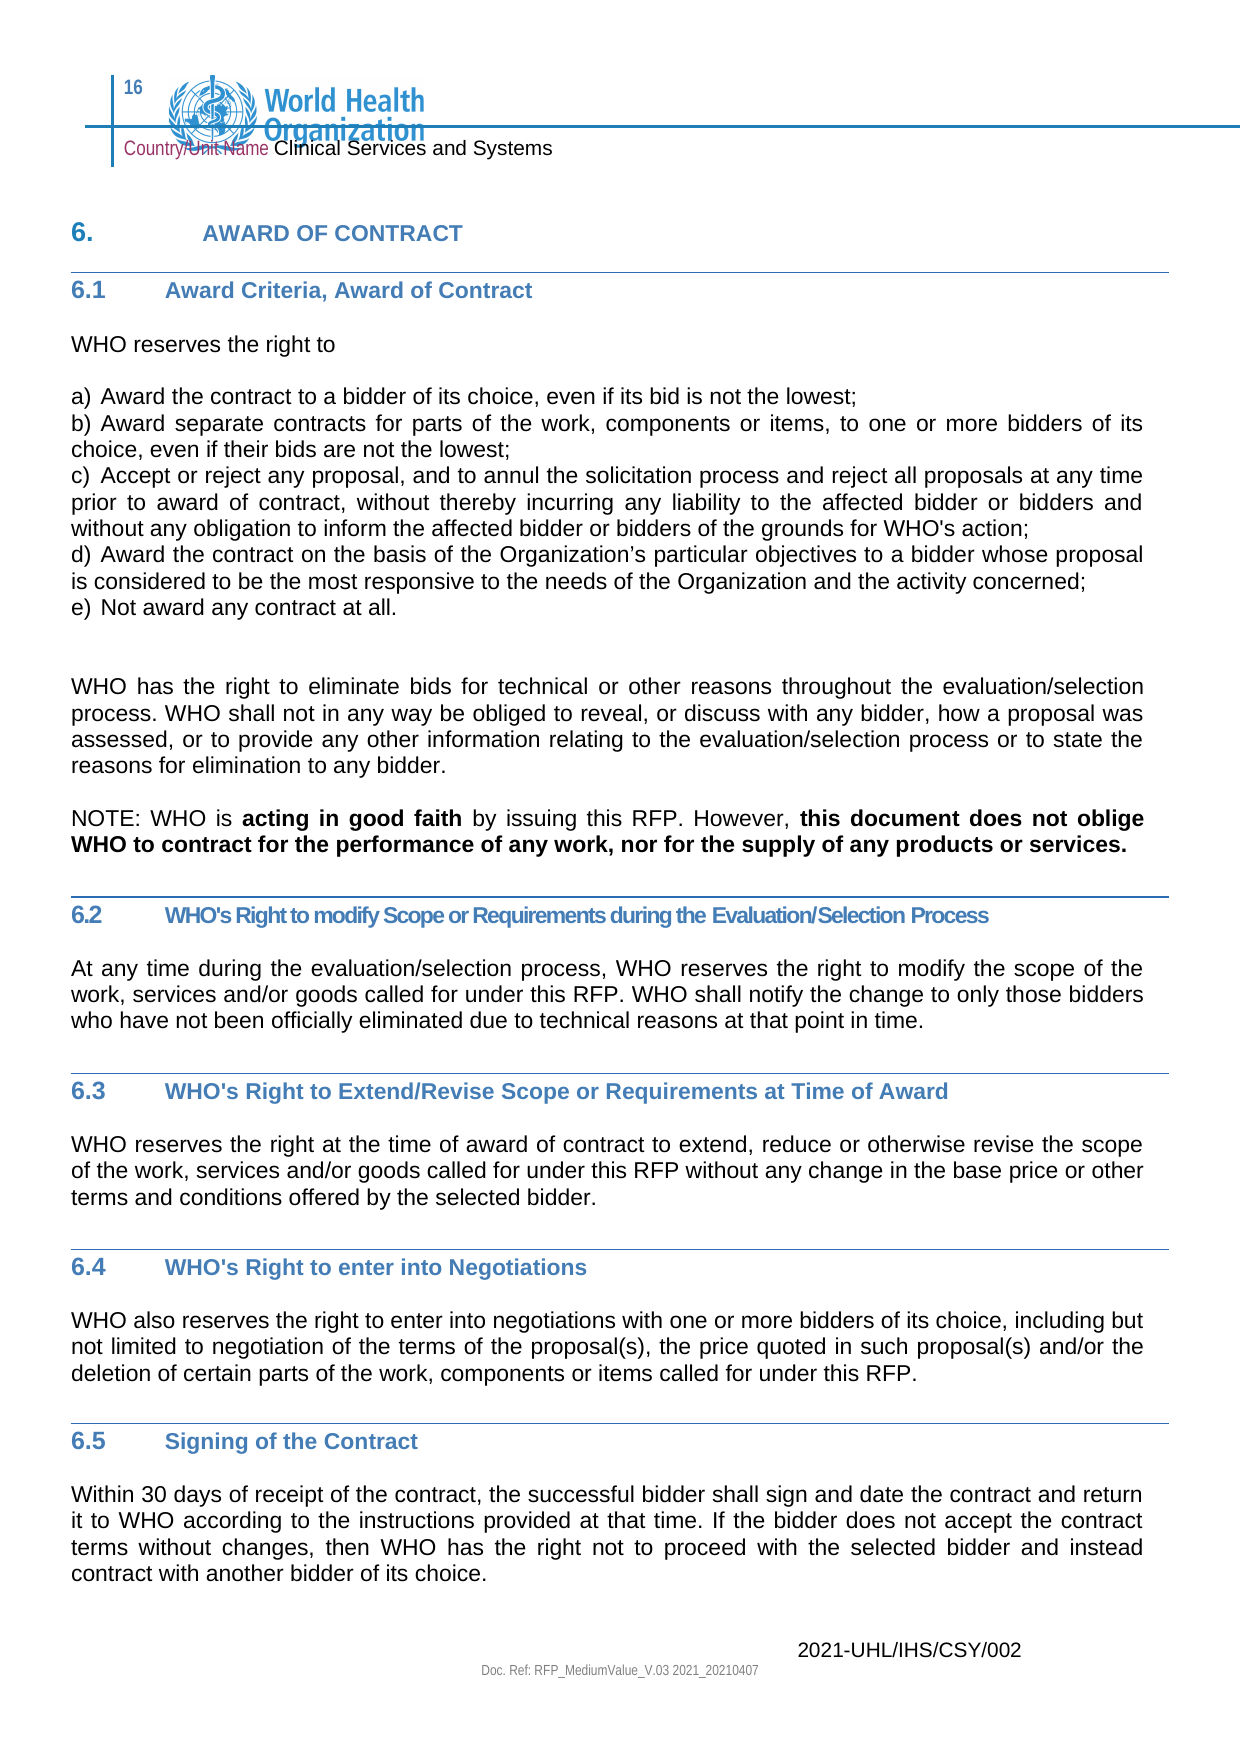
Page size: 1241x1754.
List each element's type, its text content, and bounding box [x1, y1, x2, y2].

text WHO also reserves the right to enter into negotiations with one or more bidders of its choice, including but not limited to negotiation of the terms of the proposal(s), the price quoted in such proposal(s) and/or the deletion of certain parts of the work, components or items called for under this RFP. [71, 1307, 1144, 1386]
text WHO reserves the right to [71, 331, 1144, 357]
subtitle Award Criteria, Award of Contract [71, 273, 1169, 304]
picture [301, 145, 306, 154]
subtitle WHO's Right to Extend/Revise Scope or Requirements at Time of Award [71, 1074, 1169, 1104]
text NOTE: WHO is acting in good faith by issuing this RFP. However, this document does not oblige WHO to contract for the performance of any work, nor for the supply of any products or services. [71, 805, 1144, 858]
subtitle Award Of Contract [71, 216, 1144, 247]
subtitle WHO's Right to enter into Negotiations [71, 1250, 1169, 1281]
subtitle Signing of the Contract [71, 1424, 1169, 1454]
list Accept or reject any proposal, and to annul the solicitation process and reject all proposals at any time prior to award of contract, without thereby incurring any liability to the affected bidder or bidders and without any obligation to inform the affected bidder or bidders of the grounds for WHO's action; [71, 462, 1144, 541]
picture [168, 75, 424, 125]
picture [375, 145, 383, 154]
text At any time during the evaluation/selection process, WHO reserves the right to modify the scope of the work, services and/or goods called for under this RFP. WHO shall notify the change to only those bidders who have not been officially eliminated due to technical reasons at that point in time. [71, 955, 1144, 1034]
text Within 30 days of receipt of the contract, the successful bidder shall sign and date the contract and return it to WHO according to the instructions provided at that time. If the bidder does not accept the contract terms without changes, then WHO has the right not to proceed with the selected bidder and instead contract with another bidder of its choice. [71, 1481, 1144, 1586]
list Not award any contract at all. [71, 594, 1144, 620]
text WHO reserves the right at the time of award of contract to extend, reduce or otherwise revise the scope of the work, services and/or goods called for under this RFP without any change in the base price or other terms and conditions offered by the selected bidder. [71, 1131, 1144, 1210]
subtitle WHO's Right to modify Scope or Requirements during the Evaluation/Selection Process [71, 898, 1169, 928]
list Award separate contracts for parts of the work, components or items, to one or more bidders of its choice, even if their bids are not the lowest; [71, 409, 1144, 462]
list Award the contract to a bidder of its choice, even if its bid is not the lowest; [71, 383, 1144, 409]
list Award the contract on the basis of the Organization’s particular objectives to a bidder whose proposal is considered to be the most responsive to the needs of the Organization and the activity concerned; [71, 541, 1144, 594]
picture [168, 128, 424, 154]
text WHO has the right to eliminate bids for technical or other reasons throughout the evaluation/selection process. WHO shall not in any way be obliged to reveal, or discuss with any bidder, how a proposal was assessed, or to provide any other information relating to the evaluation/selection process or to state the reasons for elimination to any bidder. [71, 673, 1144, 778]
picture [226, 144, 231, 154]
